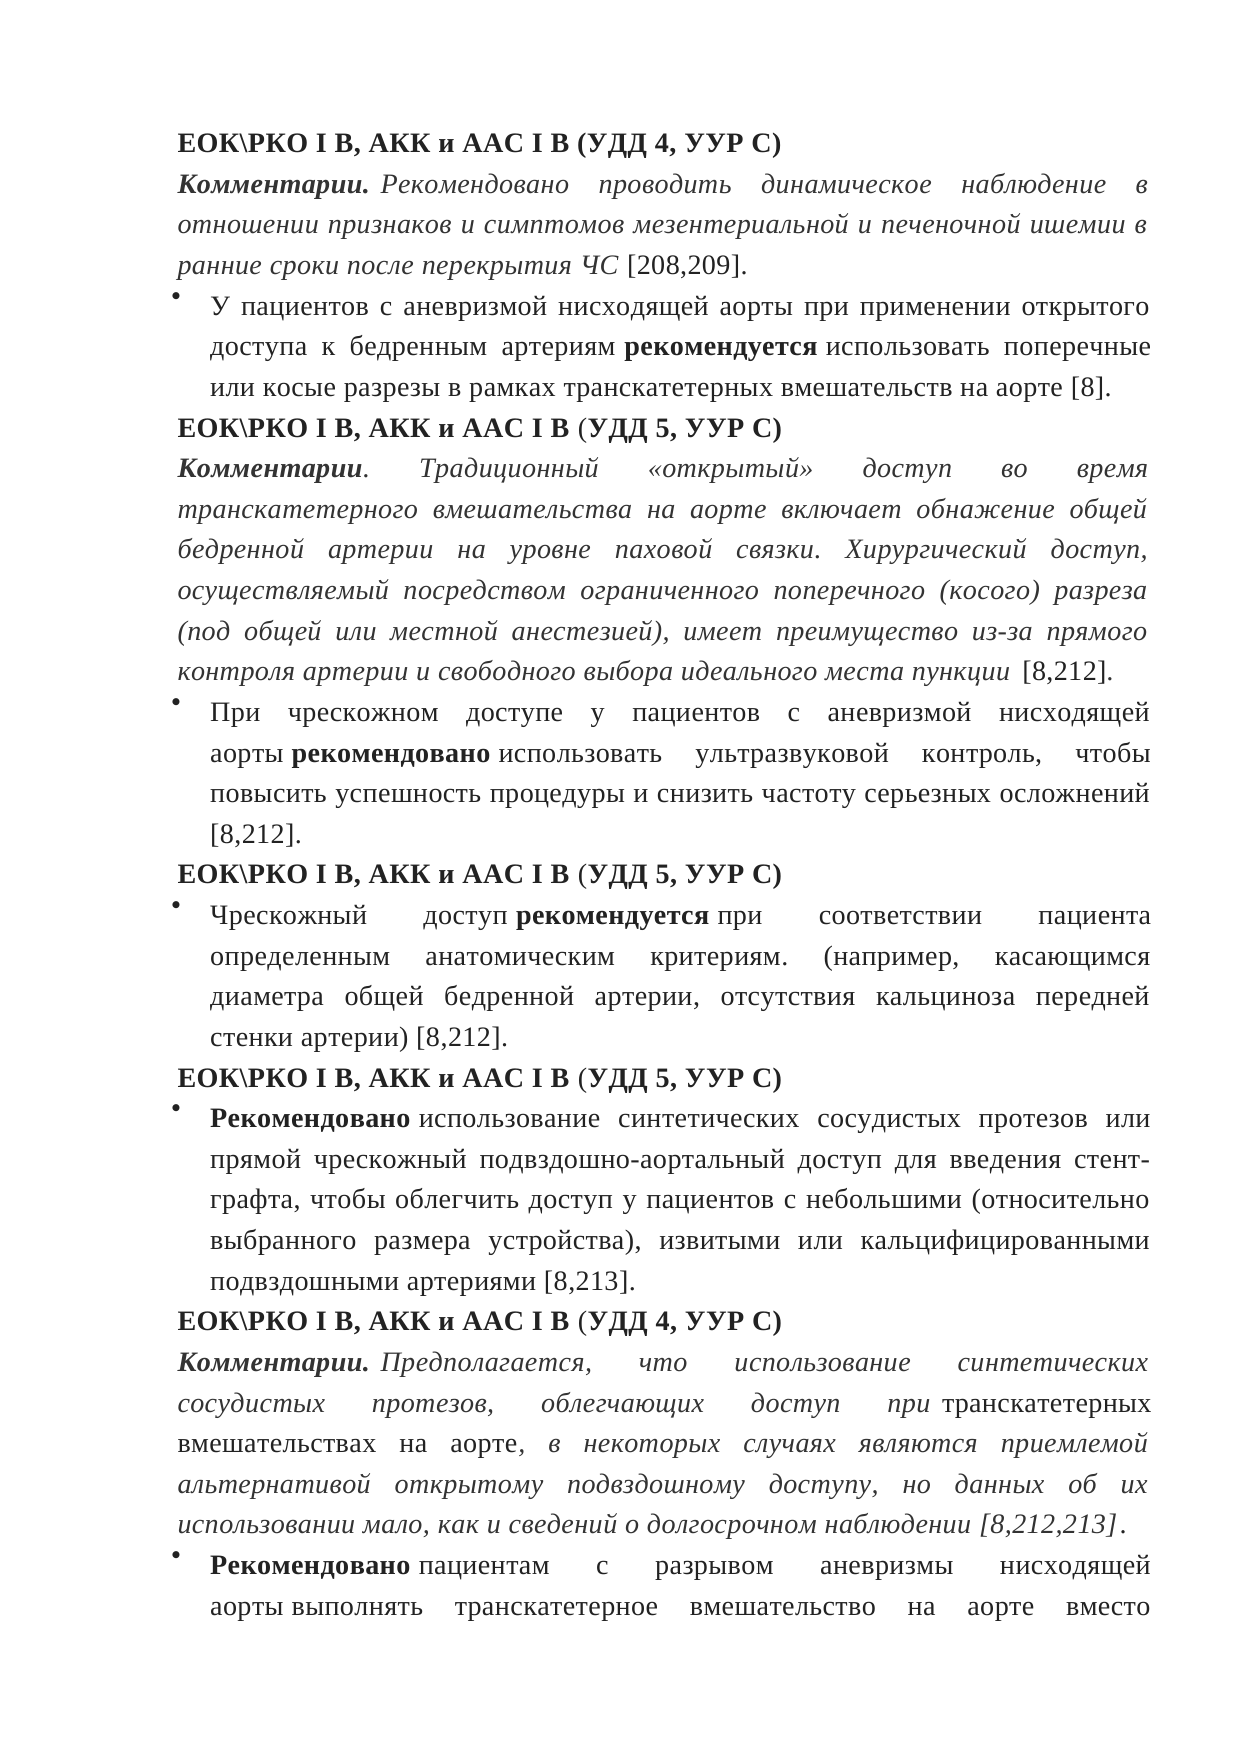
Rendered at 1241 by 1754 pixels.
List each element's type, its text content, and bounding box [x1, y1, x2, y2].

list Рекомендовано использование синтетических сосудистых протезов или прямой чрескожный подвздошно-аортальный доступ для введения стент-графта, чтобы облегчить доступ у пациентов с небольшими (относительно выбранного размера устройства), извитыми или кальцифицированными подвздошными артериями [8,213]. [172, 1093, 1152, 1296]
list При чрескожном доступе у пациентов с аневризмой нисходящей аорты рекомендовано использовать ультразвуковой контроль, чтобы повысить успешность процедуры и снизить частоту серьезных осложнений [8,212]. [172, 687, 1152, 849]
text ЕОК\РКО I B, АКК и ААС I B (УДД 4, УУР С) [177, 1296, 1152, 1337]
text Комментарии. Предполагается, что использование синтетических сосудистых протезов, облегчающих доступ при транскатетерных вмешательствах на аорте, в некоторых случаях являются приемлемой альтернативой открытому подвздошному доступу, но данных об их использовании мало, как и сведений о долгосрочном наблюдении [8,212,213]. [177, 1337, 1152, 1540]
list У пациентов с аневризмой нисходящей аорты при применении открытого доступа к бедренным артериям рекомендуется использовать поперечные или косые разрезы в рамках транскатетерных вмешательств на аорте [8]. [172, 281, 1152, 402]
text ЕОК\РКО I B, АКК и ААС I B (УДД 5, УУР С) [177, 402, 1152, 443]
text ЕОК\РКО I B, АКК и ААС I B (УДД 5, УУР С) [177, 1052, 1152, 1093]
text ЕОК\РКО I B, АКК и ААС I B (УДД 5, УУР С) [177, 849, 1152, 890]
text Комментарии. Традиционный «открытый» доступ во время транскатетерного вмешательства на аорте включает обнажение общей бедренной артерии на уровне паховой связки. Хирургический доступ, осуществляемый посредством ограниченного поперечного (косого) разреза (под общей или местной анестезией), имеет преимущество из-за прямого контроля артерии и свободного выбора идеального места пункции [8,212]. [177, 443, 1152, 687]
text ЕОК\РКО I B, АКК и ААС I B (УДД 4, УУР С) [177, 118, 1152, 159]
list Чрескожный доступ рекомендуется при соответствии пациента определенным анатомическим критериям. (например, касающимся диаметра общей бедренной артерии, отсутствия кальциноза передней стенки артерии) [8,212]. [172, 890, 1152, 1052]
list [172, 1540, 1152, 1621]
text Комментарии. Рекомендовано проводить динамическое наблюдение в отношении признаков и симптомов мезентериальной и печеночной ишемии в ранние сроки после перекрытия ЧС [208,209]. [177, 159, 1152, 281]
